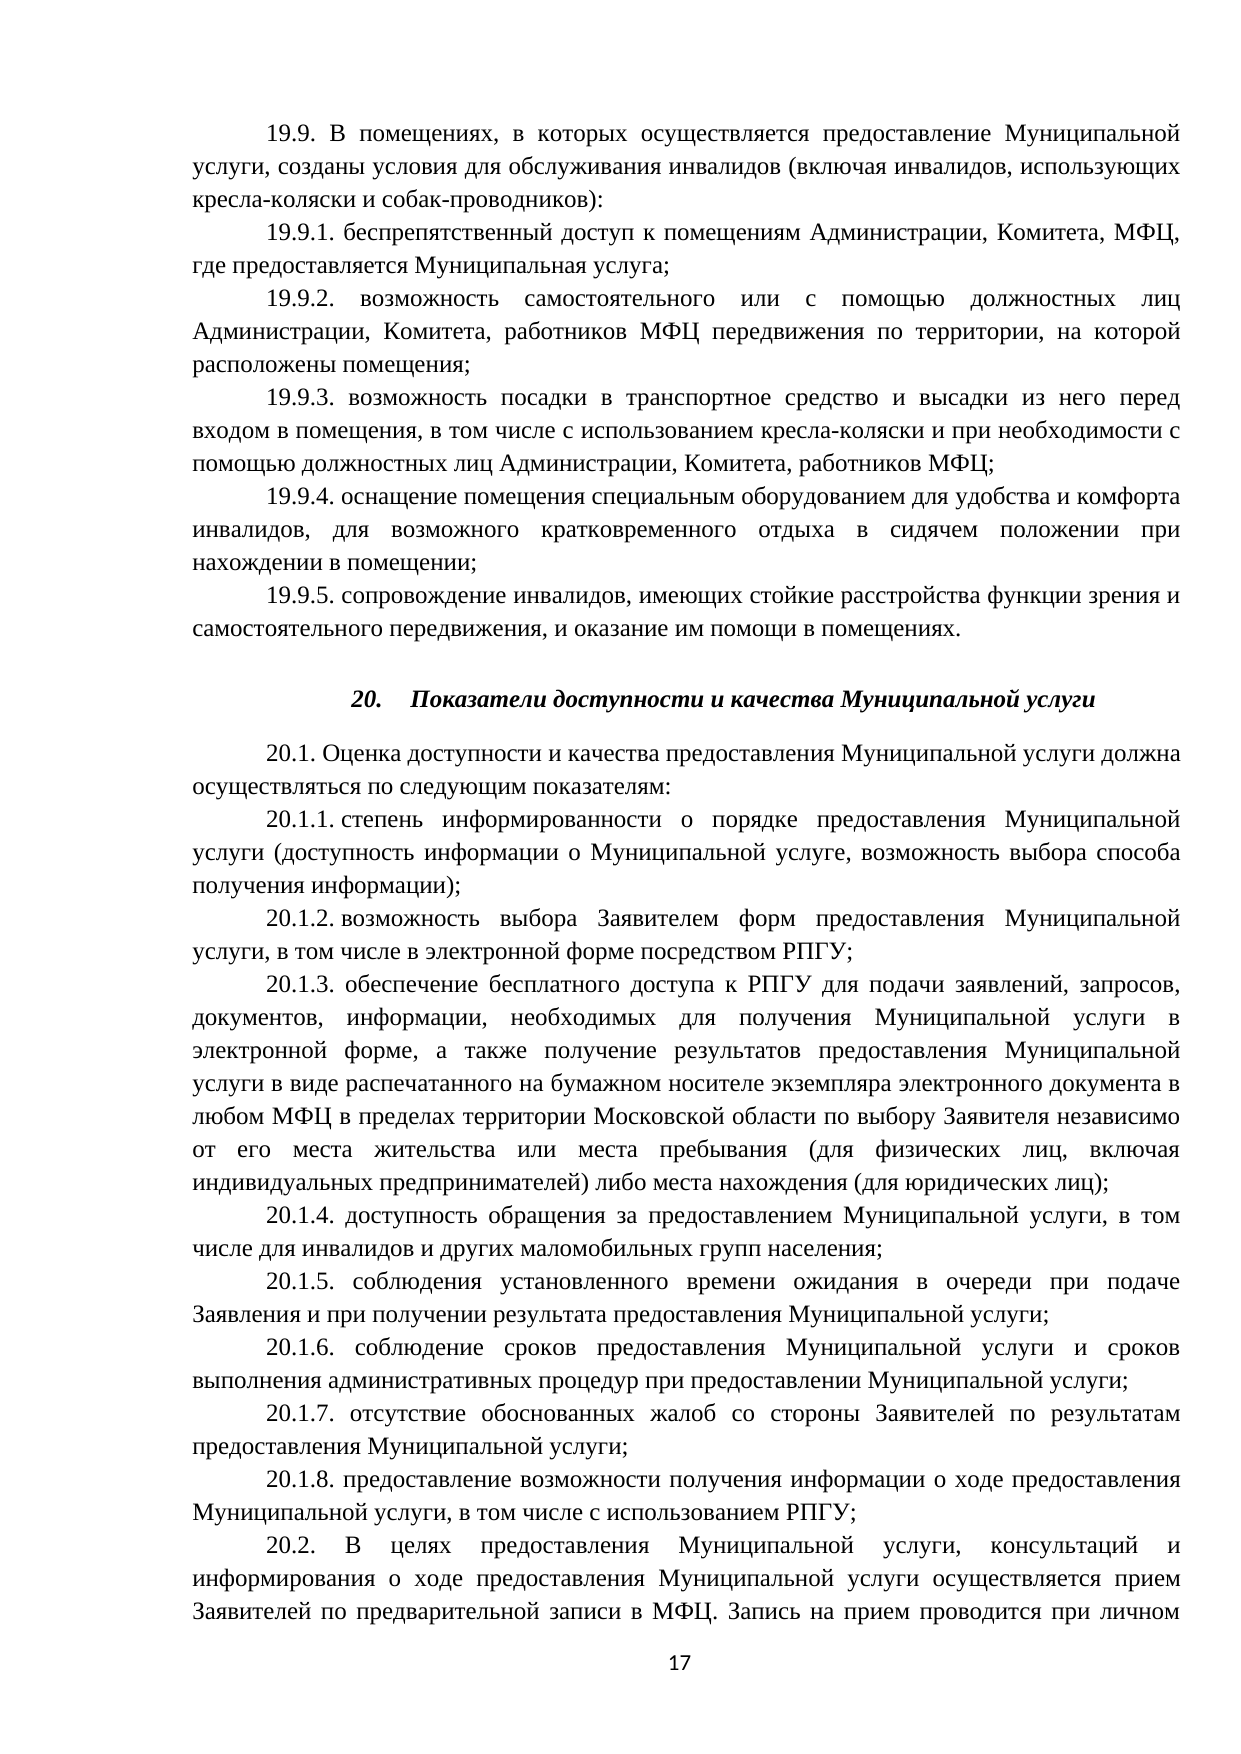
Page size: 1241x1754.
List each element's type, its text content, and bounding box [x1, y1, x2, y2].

text 20.1. Оценка доступности и качества предоставления Муниципальной услуги должна осуществляться по следующим показателям: [192, 738, 1181, 799]
text 20.1.6. соблюдение сроков предоставления Муниципальной услуги и сроков выполнения административных процедур при предоставлении Муниципальной услуги; [192, 1332, 1181, 1394]
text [192, 1530, 1181, 1625]
text 20.1.1. степень информированности о порядке предоставления Муниципальной услуги (доступность информации о Муниципальной услуге, возможность выбора способа получения информации); [192, 804, 1181, 898]
list 19.9. В помещениях, в которых осуществляется предоставление Муниципальной услуги, созданы условия для обслуживания инвалидов (включая инвалидов, использующих кресла-коляски и собак-проводников): [192, 118, 1181, 213]
text 20.1.7. отсутствие обоснованных жалоб со стороны Заявителей по результатам предоставления Муниципальной услуги; [192, 1398, 1181, 1460]
list 19.9.3. возможность посадки в транспортное средство и высадки из него перед входом в помещения, в том числе с использованием кресла-коляски и при необходимости с помощью должностных лиц Администрации, Комитета, работников МФЦ; [192, 382, 1181, 477]
text 20.1.5. соблюдения установленного времени ожидания в очереди при подаче Заявления и при получении результата предоставления Муниципальной услуги; [192, 1266, 1181, 1328]
text 20.1.8. предоставление возможности получения информации о ходе предоставления Муниципальной услуги, в том числе с использованием РПГУ; [192, 1464, 1181, 1526]
list Показатели доступности и качества Муниципальной услуги [192, 684, 1181, 713]
list 19.9.2. возможность самостоятельного или с помощью должностных лиц Администрации, Комитета, работников МФЦ передвижения по территории, на которой расположены помещения; [192, 283, 1181, 378]
list 19.9.1. беспрепятственный доступ к помещениям Администрации, Комитета, МФЦ, где предоставляется Муниципальная услуга; [192, 217, 1181, 279]
text 20.1.3. обеспечение бесплатного доступа к РПГУ для подачи заявлений, запросов, документов, информации, необходимых для получения Муниципальной услуги в электронной форме, а также получение результатов предоставления Муниципальной услуги в виде распечатанного на бумажном носителе экземпляра электронного документа в любом МФЦ в пределах территории Московской области по выбору Заявителя независимо от его места жительства или места пребывания (для физических лиц, включая индивидуальных предпринимателей) либо места нахождения (для юридических лиц); [192, 969, 1181, 1196]
list 19.9.4. оснащение помещения специальным оборудованием для удобства и комфорта инвалидов, для возможного кратковременного отдыха в сидячем положении при нахождении в помещении; [192, 481, 1181, 576]
text 20.1.2. возможность выбора Заявителем форм предоставления Муниципальной услуги, в том числе в электронной форме посредством РПГУ; [192, 903, 1181, 964]
text 20.1.4. доступность обращения за предоставлением Муниципальной услуги, в том числе для инвалидов и других маломобильных групп населения; [192, 1200, 1181, 1262]
list 19.9.5. сопровождение инвалидов, имеющих стойкие расстройства функции зрения и самостоятельного передвижения, и оказание им помощи в помещениях. [192, 580, 1181, 642]
